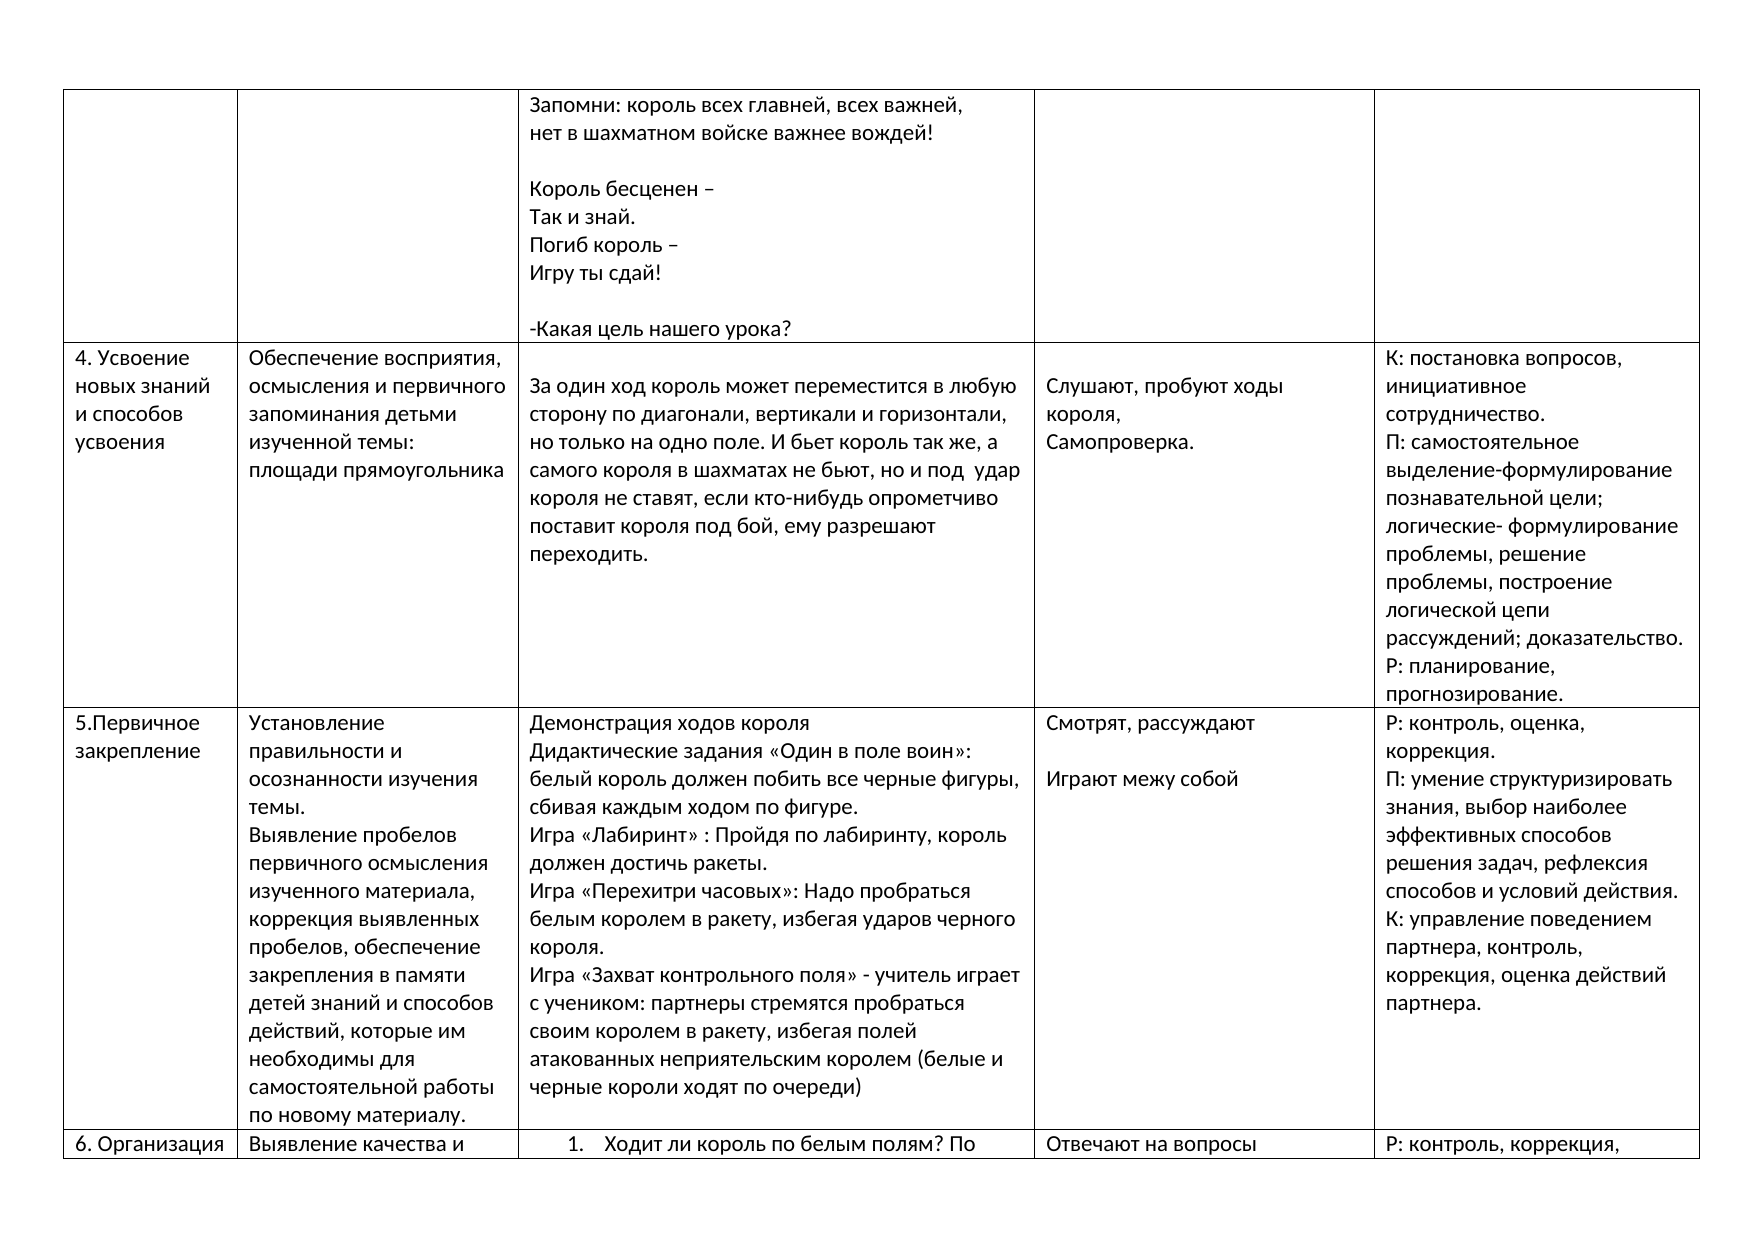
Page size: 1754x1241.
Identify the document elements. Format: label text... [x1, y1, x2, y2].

table_cell Обеспечение восприятия, осмысления и первичного запоминания детьми изученной темы: площади прямоугольника [238, 343, 518, 707]
table_cell Смотрят, рассуждают Играют межу собой [1035, 708, 1374, 1128]
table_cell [64, 1130, 237, 1158]
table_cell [238, 1130, 518, 1158]
table_cell За один ход король может переместится в любую сторону по диагонали, вертикали и горизонтали, но только на одно поле. И бьет король так же, а самого короля в шахматах не бьют, но и под удар короля не ставят, если кто-нибудь опрометчиво поставит короля под бой, ему разрешают переходить. [519, 343, 1034, 707]
table_cell Отвечают на вопросы [1035, 1130, 1374, 1158]
table_cell Слушают, пробуют ходы короля, Самопроверка. [1035, 343, 1374, 707]
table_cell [64, 90, 237, 342]
table_cell Р: контроль, оценка, коррекция. П: умение структуризировать знания, выбор наиболее эффективных способов решения задач, рефлексия способов и условий действия. К: управление поведением партнера, контроль, коррекция, оценка действий партнера. [1375, 708, 1699, 1128]
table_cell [1375, 1130, 1699, 1158]
table_cell 4. Усвоение новых знаний и способов усвоения [64, 343, 237, 707]
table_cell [238, 90, 518, 342]
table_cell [1035, 90, 1374, 342]
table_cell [519, 1130, 1034, 1158]
table_cell 5.Первичное закрепление [64, 708, 237, 1128]
table_cell Установление правильности и осознанности изучения темы. Выявление пробелов первичного осмысления изученного материала, коррекция выявленных пробелов, обеспечение закрепления в памяти детей знаний и способов действий, которые им необходимы для самостоятельной работы по новому материалу. [238, 708, 518, 1128]
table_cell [1375, 90, 1699, 342]
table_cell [519, 90, 1034, 342]
table_cell К: постановка вопросов, инициативное сотрудничество. П: самостоятельное выделение-формулирование познавательной цели; логические- формулирование проблемы, решение проблемы, построение логической цепи рассуждений; доказательство. Р: планирование, прогнозирование. [1375, 343, 1699, 707]
table_cell Демонстрация ходов короля Дидактические задания «Один в поле воин»: белый король должен побить все черные фигуры, сбивая каждым ходом по фигуре. Игра «Лабиринт» : Пройдя по лабиринту, король должен достичь ракеты. Игра «Перехитри часовых»: Надо пробраться белым королем в ракету, избегая ударов черного короля. Игра «Захват контрольного поля» - учитель играет с учеником: партнеры стремятся пробраться своим королем в ракету, избегая полей атакованных неприятельским королем (белые и черные короли ходят по очереди) [519, 708, 1034, 1128]
